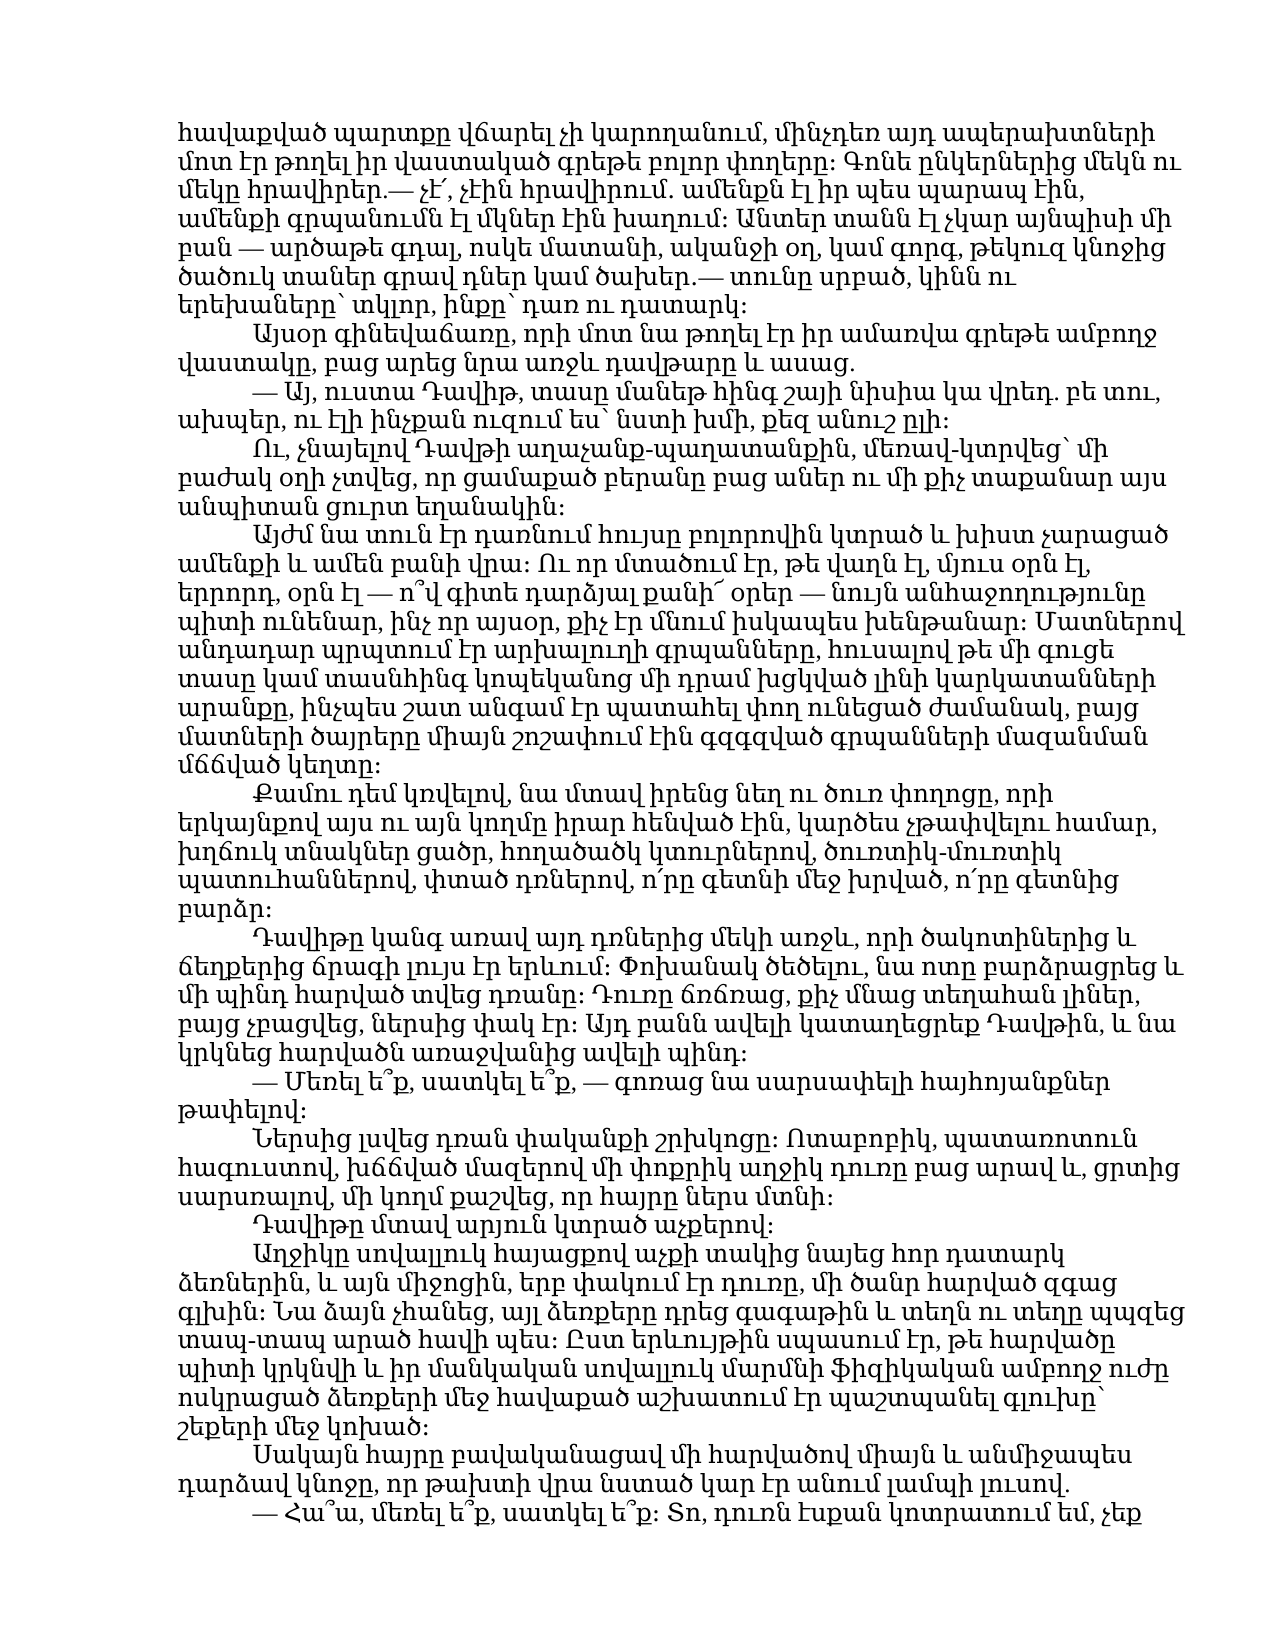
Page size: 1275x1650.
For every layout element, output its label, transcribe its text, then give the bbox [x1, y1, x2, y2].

text Դավիթը մտավ արյուն կտրած աչքերով։ [177, 1211, 1186, 1239]
text Ներսից լսվեց դռան փականքի շրխկոցը։ Ոտաբոբիկ, պատառոտուն հագուստով, խճճված մազերով մի փոքրիկ աղջիկ դուռը բաց արավ և, ցրտից սարսռալով, մի կողմ քաշվեց, որ հայրը ներս մտնի։ [177, 1124, 1186, 1211]
text Սակայն հայրը բավականացավ մի հարվածով միայն և անմիջապես դարձավ կնոջը, որ թախտի վրա նստած կար էր անում լամպի լուսով. [177, 1441, 1186, 1498]
text Այժմ նա տուն էր դառնում հույսը բոլորովին կտրած և խիստ չարացած ամենքի և ամեն բանի վրա։ Ու որ մտածում էր, թե վաղն էլ, մյուս օրն էլ, երրորդ, օրն էլ — ո՞վ գիտե դարձյալ քանի՜ օրեր — նույն անհաջողությունը պիտի ունենար, ինչ որ այսօր, քիչ էր մնում իսկապես խենթանար։ Մատներով անդադար պրպտում էր արխալուղի գրպանները, հուսալով թե մի գուցե տասը կամ տասնհինգ կոպեկանոց մի դրամ խցկված լինի կարկատանների արանքը, ինչպես շատ անգամ էր պատահել փող ունեցած ժամանակ, բայց մատների ծայրերը միայն շոշափում էին գզգզված գրպանների մազանման մճճված կեղտը։ [177, 521, 1186, 779]
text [177, 118, 1186, 319]
text Դավիթը կանգ առավ այդ դռներից մեկի առջև, որի ծակոտիներից և ճեղքերից ճրագի լույս էր երևում։ Փոխանակ ծեծելու, նա ոտը բարձրացրեց և մի պինդ հարված տվեց դռանը։ Դուռը ճռճռաց, քիչ մնաց տեղահան լիներ, բայց չբացվեց, ներսից փակ էր։ Այդ բանն ավելի կատաղեցրեք Դավթին, և նա կրկնեց հարվածն առաջվանից ավելի պինդ։ [177, 923, 1186, 1067]
text — Այ, ուստա Դավիթ, տասը մանեթ հինգ շայի նիսիա կա վրեդ. բե տու, ախպեր, ու էլի ինչքան ուզում ես՝ նստի խմի, քեզ անուշ ըլի։ [177, 377, 1186, 434]
text Այսօր գինեվաճառը, որի մոտ նա թողել էր իր ամառվա գրեթե ամբողջ վաստակը, բաց արեց նրա առջև դավթարը և ասաց. [177, 319, 1186, 377]
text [177, 1498, 1186, 1527]
text Ու, չնայելով Դավթի աղաչանք-պաղատանքին, մեռավ-կտրվեց՝ մի բաժակ օղի չտվեց, որ ցամաքած բերանը բաց աներ ու մի քիչ տաքանար այս անպիտան ցուրտ եղանակին։ [177, 434, 1186, 521]
text Քամու դեմ կռվելով, նա մտավ իրենց նեղ ու ծուռ փողոցը, որի երկայնքով այս ու այն կողմը իրար հենված էին, կարծես չթափվելու համար, խղճուկ տնակներ ցածր, հողածածկ կտուրներով, ծուռտիկ-մուռտիկ պատուհաններով, փտած դռներով, ո՛րը գետնի մեջ խրված, ո՛րը գետնից բարձր։ [177, 779, 1186, 923]
text Աղջիկը սովալլուկ հայացքով աչքի տակից նայեց հոր դատարկ ձեռներին, և այն միջոցին, երբ փակում էր դուռը, մի ծանր հարված զգաց գլխին։ Նա ձայն չհանեց, այլ ձեռքերը դրեց գագաթին և տեղն ու տեղը պպզեց տապ-տապ արած հավի պես։ Ըստ երևույթին սպասում էր, թե հարվածը պիտի կրկնվի և իր մանկական սովալլուկ մարմնի ֆիզիկական ամբողջ ուժը ոսկրացած ձեռքերի մեջ հավաքած աշխատում էր պաշտպանել գլուխը՝ շեքերի մեջ կոխած։ [177, 1239, 1186, 1441]
text — Մեռել ե՞ք, սատկել ե՞ք, — գոռաց նա սարսափելի հայհոյանքներ թափելով։ [177, 1067, 1186, 1124]
